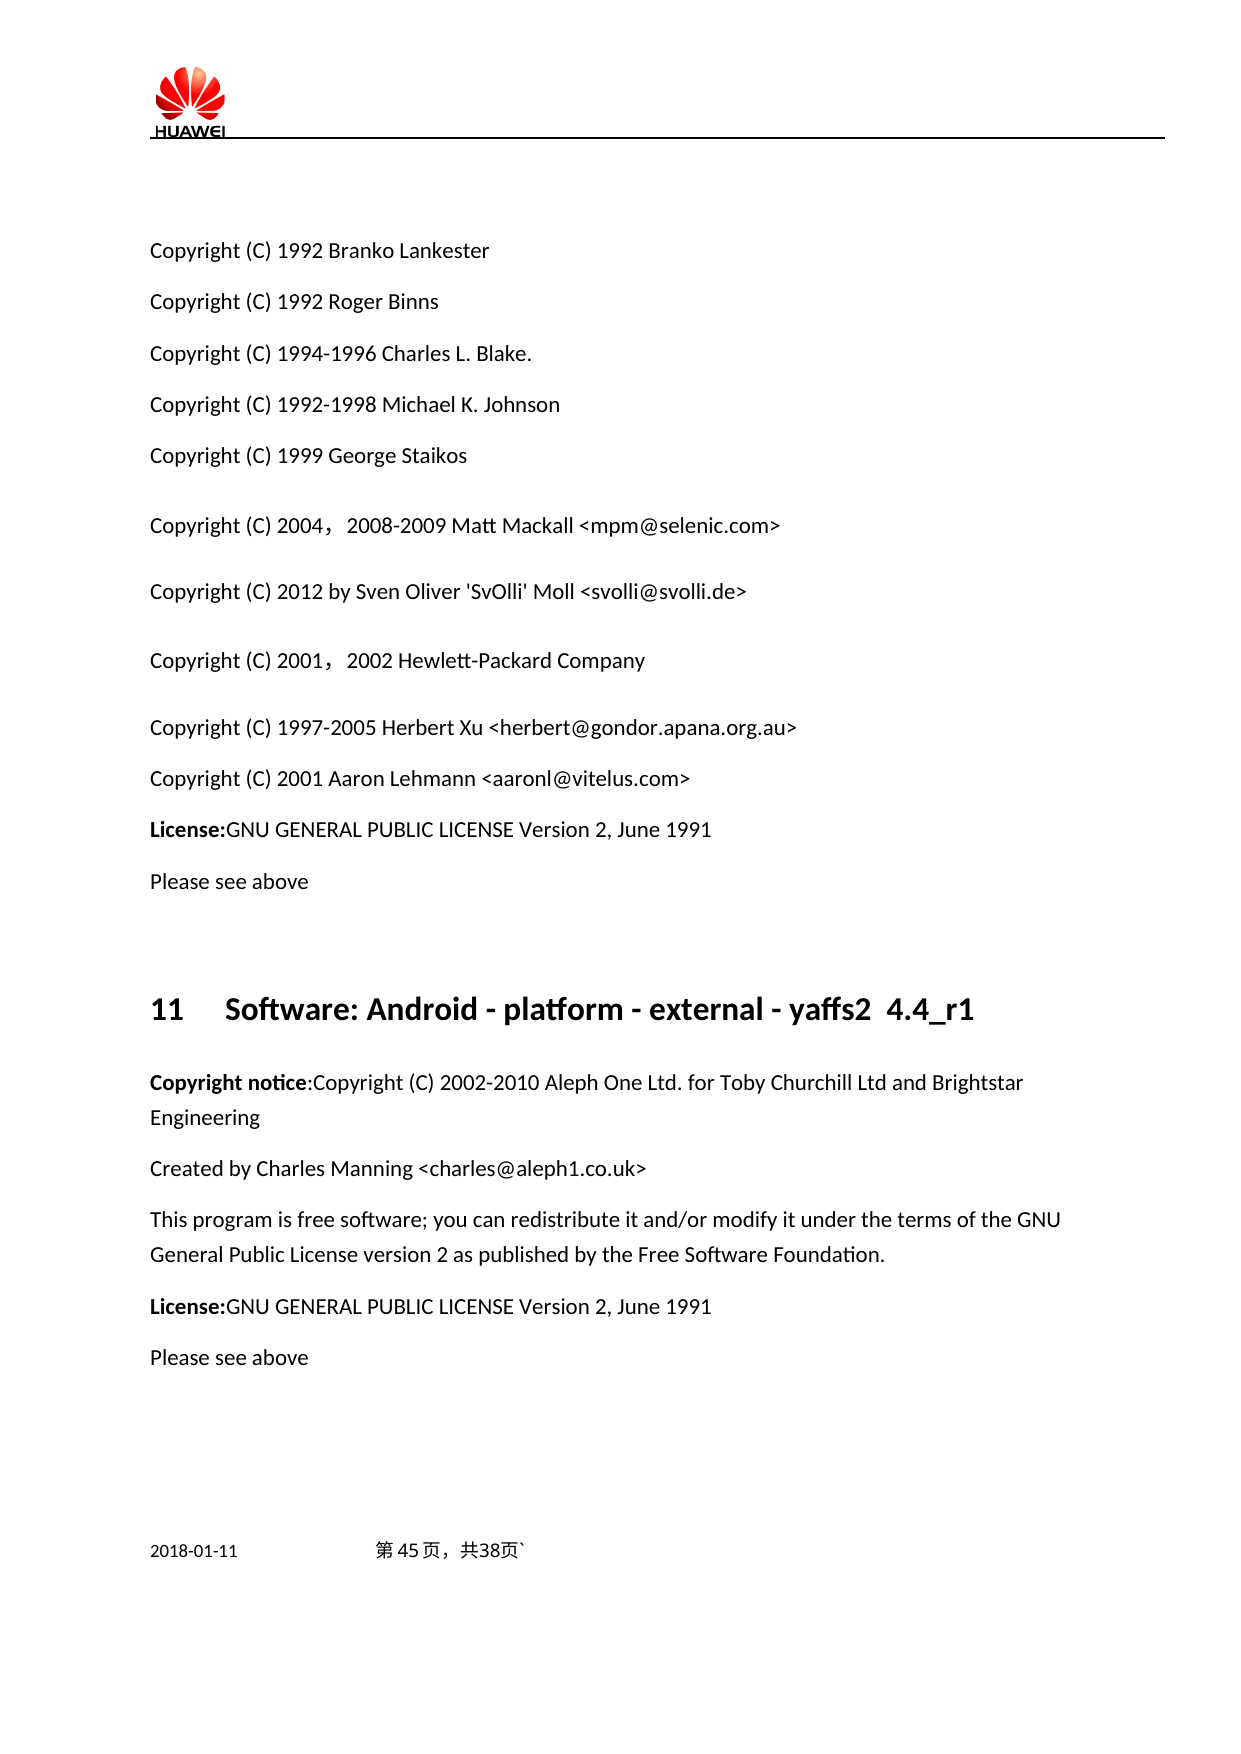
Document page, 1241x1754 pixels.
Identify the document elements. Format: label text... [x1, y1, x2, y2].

text Copyright (C) 1994-1996 Charles L. Blake. [150, 337, 1090, 369]
text Copyright (C) 2001 Aaron Lehmann <aaronl@vitelus.com> [150, 762, 1090, 794]
text Copyright (C) 2012 by Sven Oliver 'SvOlli' Moll <svolli@svolli.de> [150, 575, 1090, 607]
text Please see above [150, 864, 1090, 897]
picture [156, 67, 225, 137]
text Created by Charles Manning <charles@aleph1.co.uk> [150, 1152, 1090, 1184]
text Please see above [150, 1341, 1090, 1373]
text Copyright (C) 1997-2005 Herbert Xu <herbert@gondor.apana.org.au> [150, 711, 1090, 743]
subtitle Software: Android - platform - external - yaffs2 4.4_r1 [150, 976, 1090, 1041]
text Copyright (C) 2004，2008-2009 Matt Mackall <mpm@selenic.com> [150, 491, 1090, 556]
text Copyright notice:Copyright (C) 2002-2010 Aleph One Ltd. for Toby Churchill Ltd and Brightstar Engineering [150, 1066, 1090, 1133]
text This program is free software; you can redistribute it and/or modify it under the terms of the GNU General Public License version 2 as published by the Free Software Foundation. [150, 1203, 1090, 1271]
text Copyright (C) 2001，2002 Hewlett-Packard Company [150, 626, 1090, 691]
text Copyright (C) 1999 George Staikos [150, 439, 1090, 472]
text Copyright (C) 1992 Branko Lankester [150, 234, 1090, 266]
text Copyright (C) 1992-1998 Michael K. Johnson [150, 388, 1090, 420]
text License:GNU GENERAL PUBLIC LICENSE Version 2, June 1991 [150, 813, 1090, 846]
text License:GNU GENERAL PUBLIC LICENSE Version 2, June 1991 [150, 1290, 1090, 1322]
text Copyright (C) 1992 Roger Binns [150, 285, 1090, 318]
